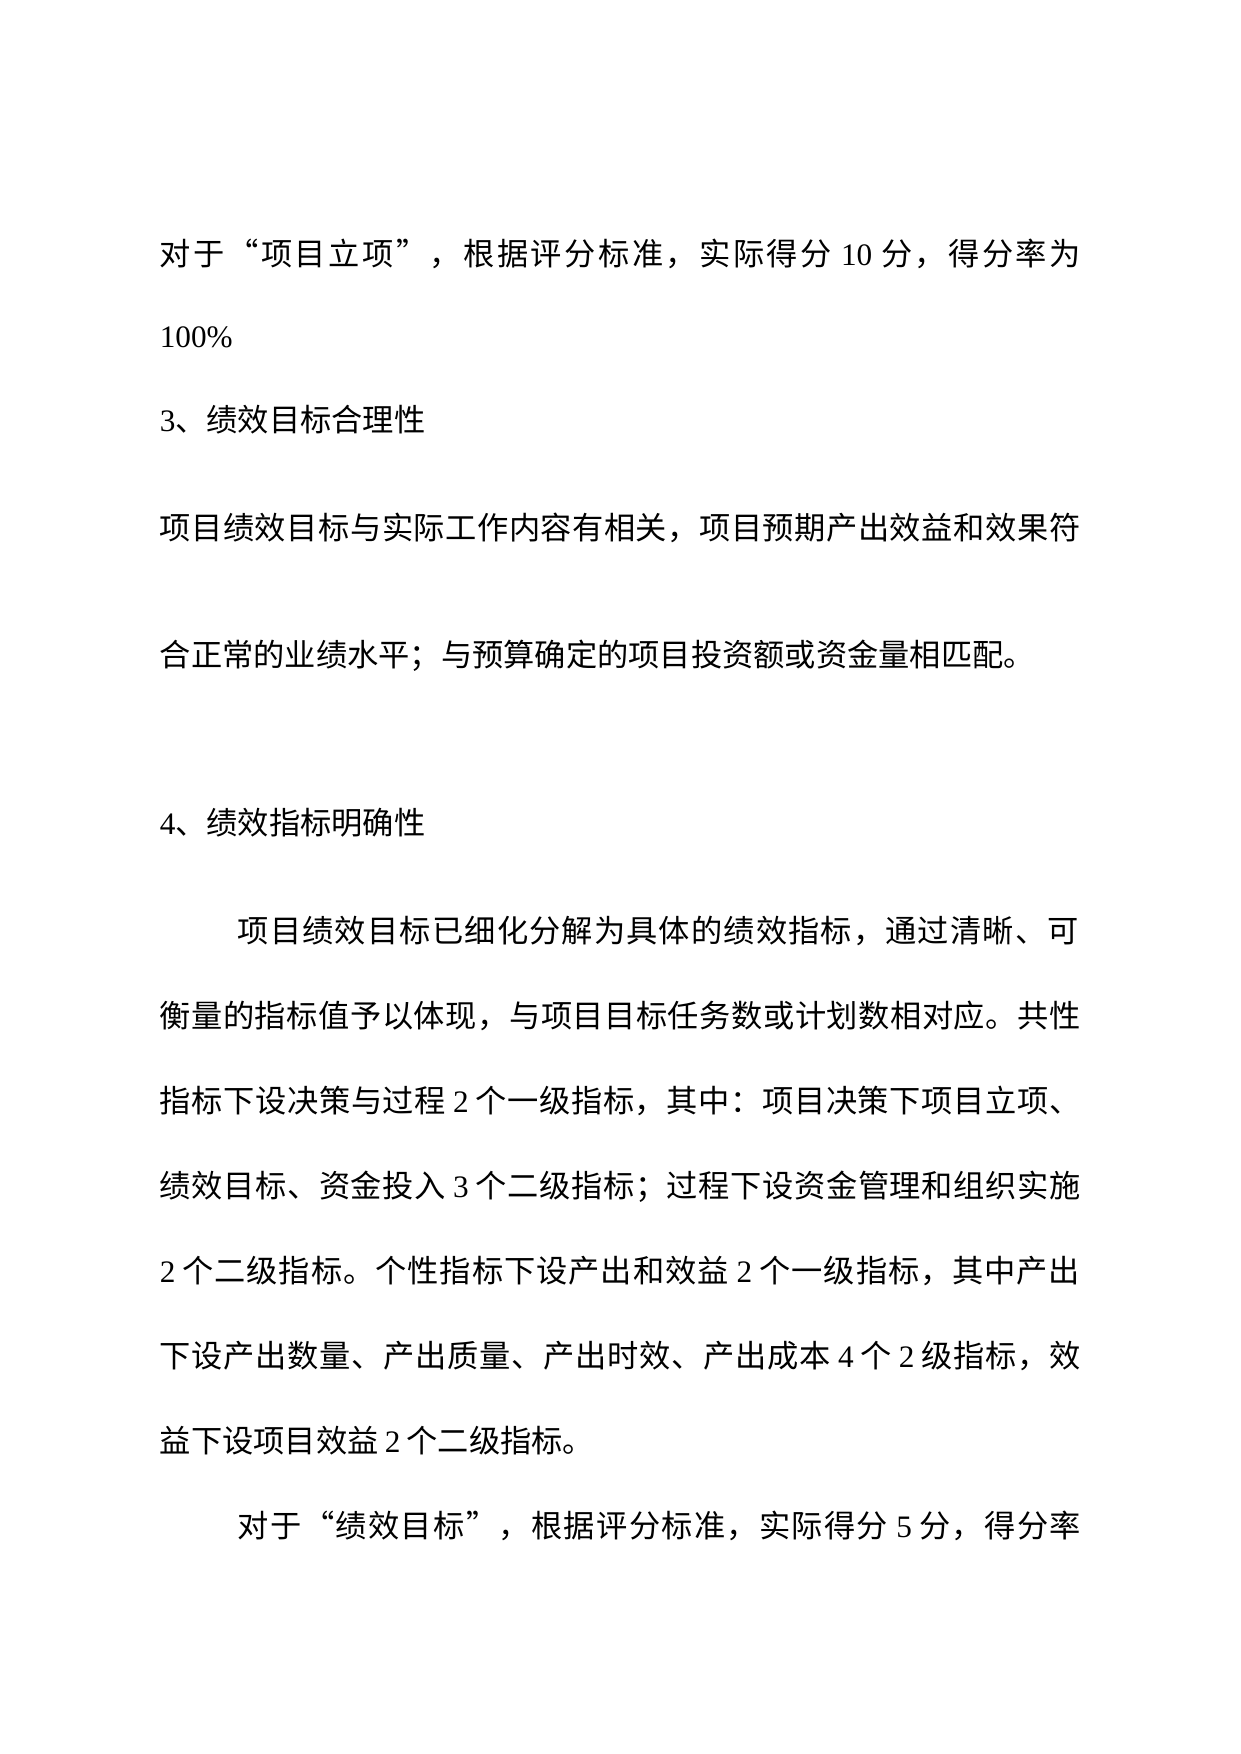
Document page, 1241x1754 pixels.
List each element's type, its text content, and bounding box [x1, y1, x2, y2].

text 4、绩效指标明确性 [159, 778, 1081, 863]
text 对于“项目立项”，根据评分标准，实际得分10分，得分率为100% [159, 209, 1081, 357]
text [159, 1481, 1081, 1566]
text 3、绩效目标合理性 [159, 375, 1081, 460]
text 项目绩效目标与实际工作内容有相关，项目预期产出效益和效果符合正常的业绩水平；与预算确定的项目投资额或资金量相匹配。 [159, 483, 1081, 696]
text 项目绩效目标已细化分解为具体的绩效指标，通过清晰、可衡量的指标值予以体现，与项目目标任务数或计划数相对应。共性指标下设决策与过程2个一级指标，其中：项目决策下项目立项、绩效目标、资金投入3个二级指标；过程下设资金管理和组织实施2个二级指标。个性指标下设产出和效益2个一级指标，其中产出下设产出数量、产出质量、产出时效、产出成本4个2级指标，效益下设项目效益2个二级指标。 [159, 886, 1081, 1481]
